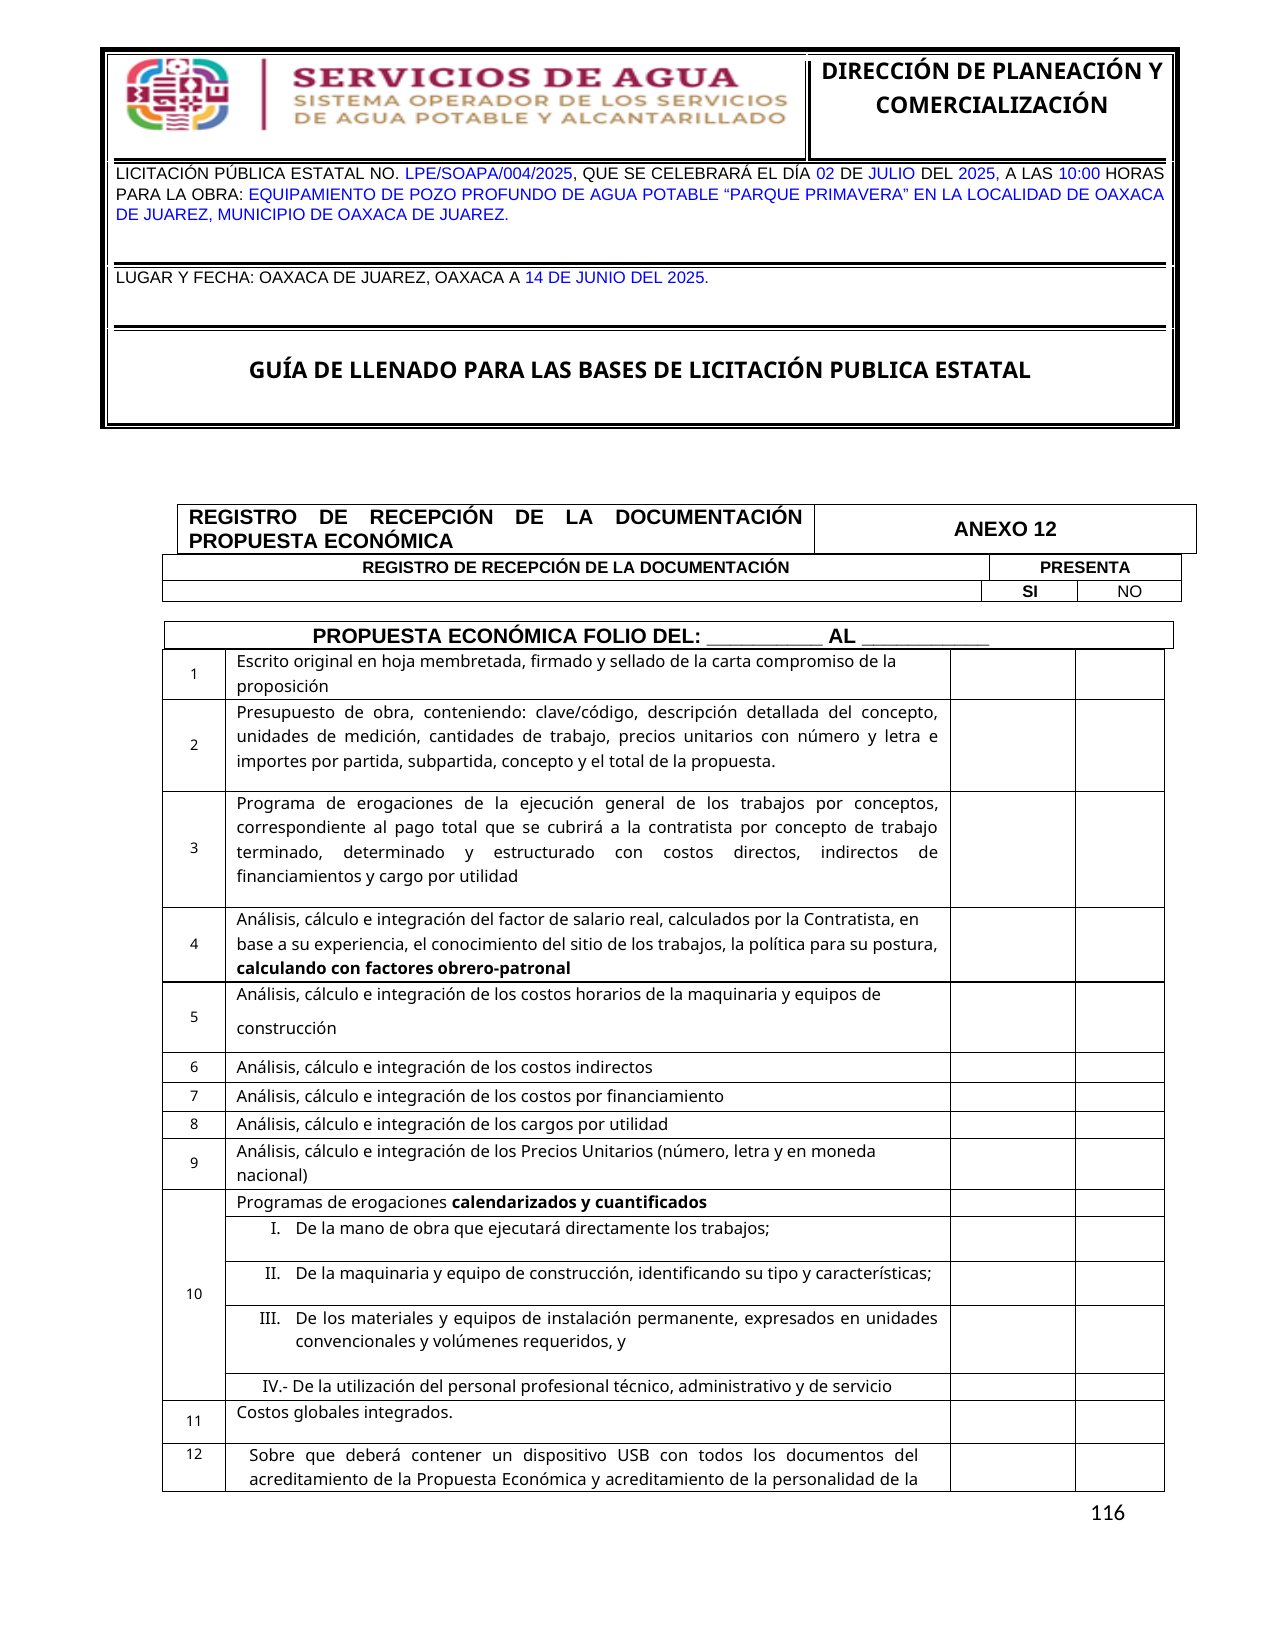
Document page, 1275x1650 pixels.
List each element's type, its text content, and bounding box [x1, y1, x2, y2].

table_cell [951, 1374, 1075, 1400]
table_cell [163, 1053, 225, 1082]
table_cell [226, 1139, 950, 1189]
text PROPUESTA ECONÓMICA FOLIO DEL: __________ AL ___________ [165, 622, 1173, 648]
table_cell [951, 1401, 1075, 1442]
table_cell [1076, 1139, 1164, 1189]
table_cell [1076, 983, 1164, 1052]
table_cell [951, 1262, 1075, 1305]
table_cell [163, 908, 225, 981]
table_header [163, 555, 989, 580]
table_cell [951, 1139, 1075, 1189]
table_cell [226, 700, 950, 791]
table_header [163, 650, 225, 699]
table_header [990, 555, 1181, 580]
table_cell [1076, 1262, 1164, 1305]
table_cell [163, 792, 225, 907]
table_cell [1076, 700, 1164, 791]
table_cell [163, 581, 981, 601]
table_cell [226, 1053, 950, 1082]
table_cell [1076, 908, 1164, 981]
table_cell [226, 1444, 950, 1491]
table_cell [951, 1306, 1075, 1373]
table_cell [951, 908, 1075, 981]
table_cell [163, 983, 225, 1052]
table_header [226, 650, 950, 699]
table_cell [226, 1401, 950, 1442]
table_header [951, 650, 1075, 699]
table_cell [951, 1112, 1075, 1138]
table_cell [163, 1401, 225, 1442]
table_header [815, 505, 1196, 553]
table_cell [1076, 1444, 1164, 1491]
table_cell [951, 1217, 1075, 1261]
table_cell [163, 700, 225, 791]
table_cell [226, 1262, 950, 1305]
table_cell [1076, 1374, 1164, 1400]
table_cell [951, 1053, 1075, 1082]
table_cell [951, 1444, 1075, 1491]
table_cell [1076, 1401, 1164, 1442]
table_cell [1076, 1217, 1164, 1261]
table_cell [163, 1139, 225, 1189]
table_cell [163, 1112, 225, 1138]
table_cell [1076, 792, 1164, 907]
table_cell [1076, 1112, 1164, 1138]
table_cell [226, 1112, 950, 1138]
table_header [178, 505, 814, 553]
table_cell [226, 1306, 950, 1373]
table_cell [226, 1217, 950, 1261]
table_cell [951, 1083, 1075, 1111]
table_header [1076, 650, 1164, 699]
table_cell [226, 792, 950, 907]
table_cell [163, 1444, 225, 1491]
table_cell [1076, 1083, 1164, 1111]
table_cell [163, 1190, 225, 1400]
picture [122, 55, 796, 143]
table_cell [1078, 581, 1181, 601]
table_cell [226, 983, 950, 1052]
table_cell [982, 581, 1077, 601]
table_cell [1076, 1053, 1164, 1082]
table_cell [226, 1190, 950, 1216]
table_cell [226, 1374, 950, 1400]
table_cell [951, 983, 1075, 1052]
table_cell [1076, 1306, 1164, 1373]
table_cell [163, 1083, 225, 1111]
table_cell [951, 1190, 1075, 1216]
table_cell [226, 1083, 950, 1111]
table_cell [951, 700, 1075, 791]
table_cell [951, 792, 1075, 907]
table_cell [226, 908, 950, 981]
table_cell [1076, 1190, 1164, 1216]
